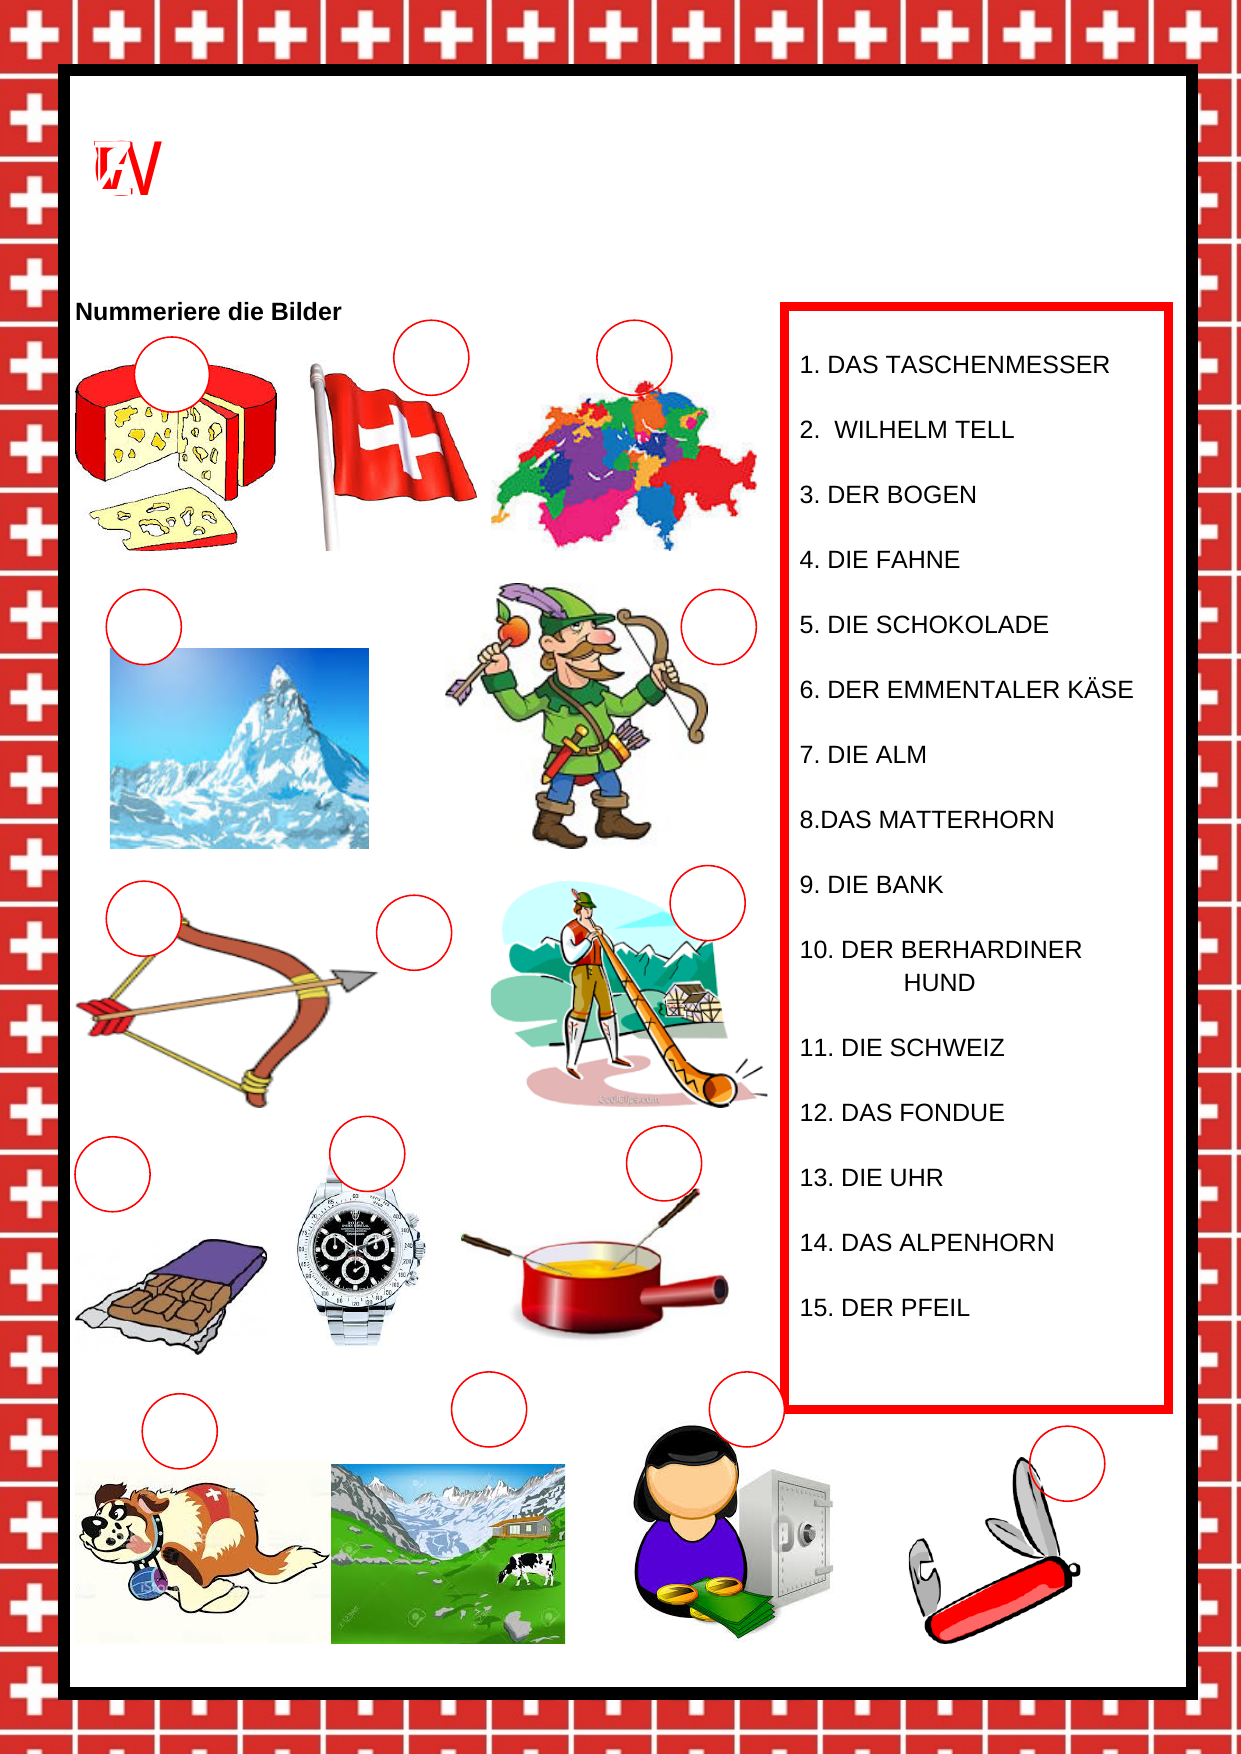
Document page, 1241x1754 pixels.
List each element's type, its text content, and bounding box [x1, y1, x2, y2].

text Nummeriere die Bilder [75, 293, 1165, 325]
picture [0, 0, 1241, 1754]
